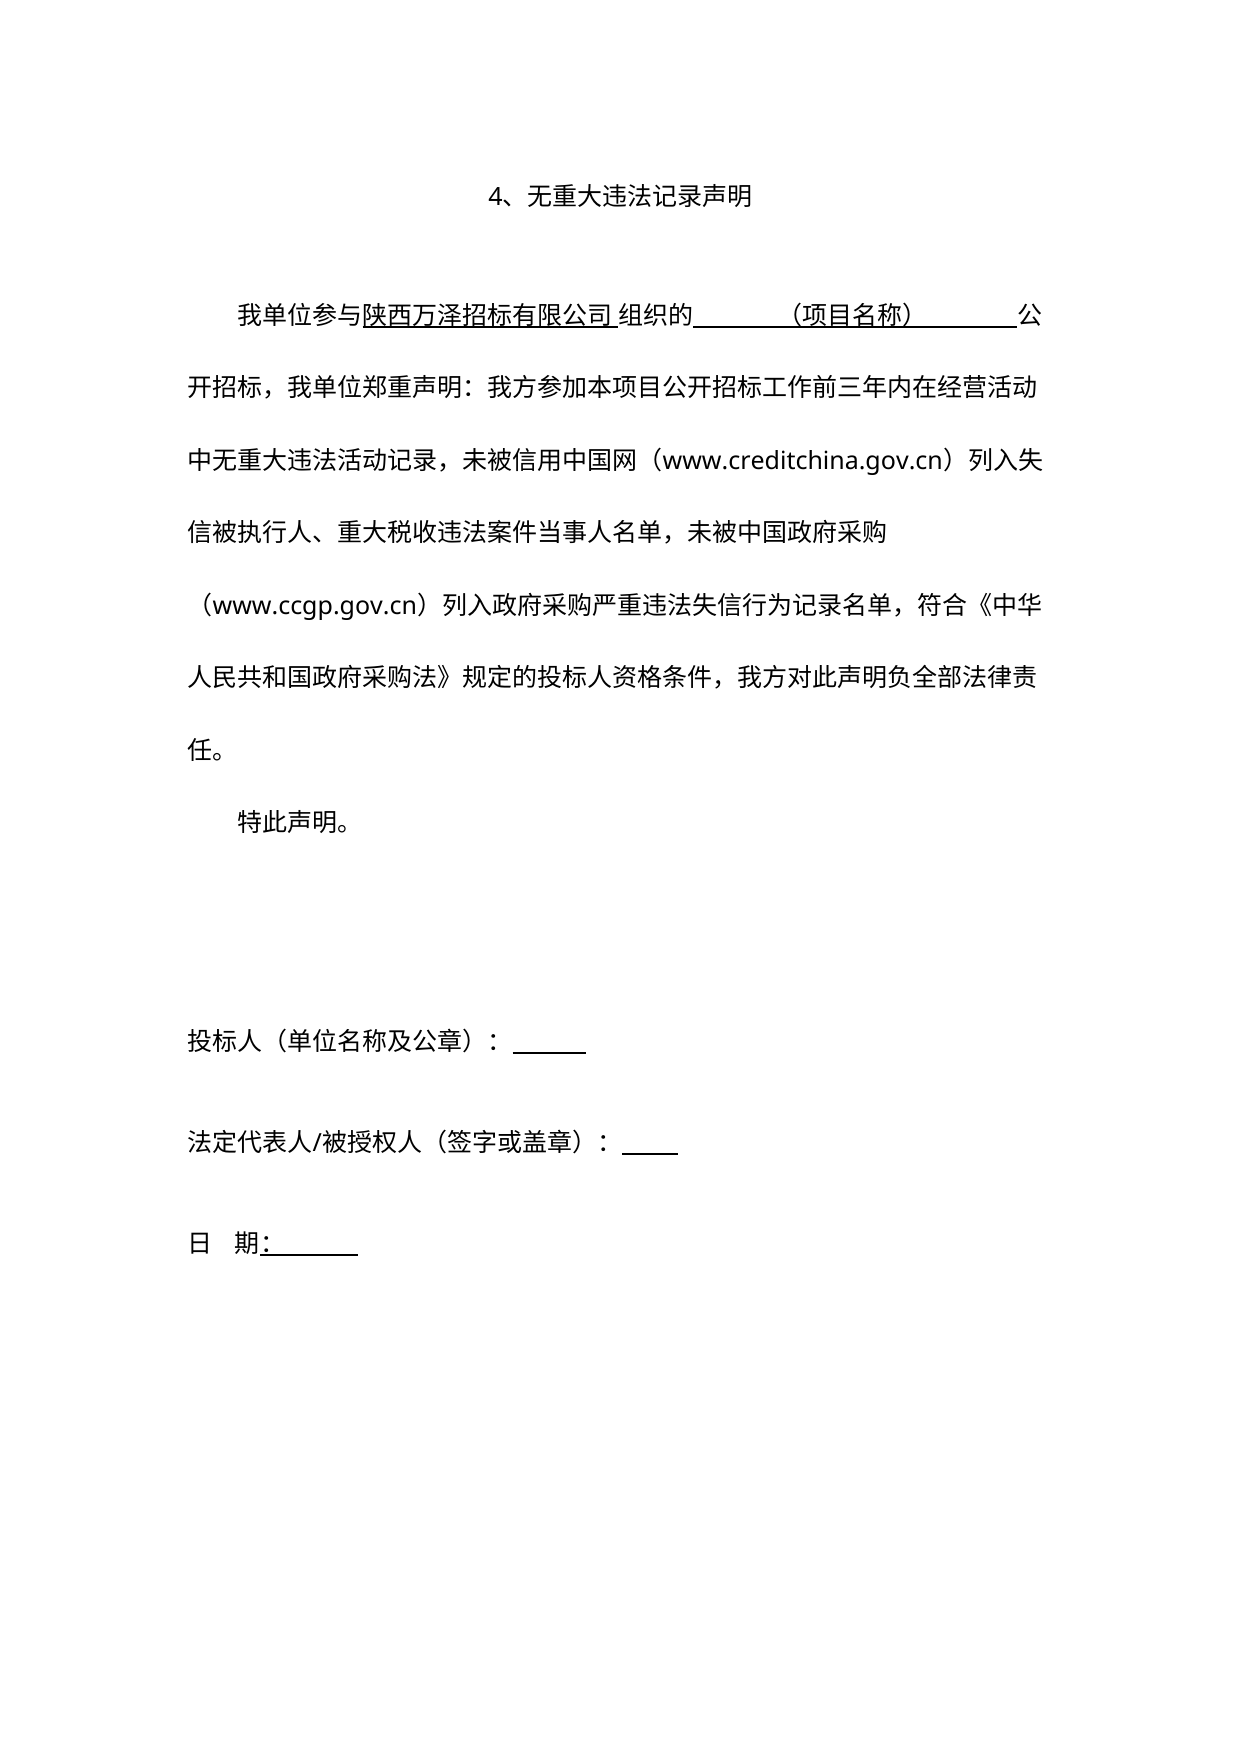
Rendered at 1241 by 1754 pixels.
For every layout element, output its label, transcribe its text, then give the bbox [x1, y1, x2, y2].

text 投标人（单位名称及公章）： [187, 1007, 1053, 1072]
text 法定代表人/被授权人（签字或盖章）： [187, 1108, 1053, 1173]
text 我单位参与陕西万泽招标有限公司 组织的 （项目名称） 公开招标，我单位郑重声明：我方参加本项目公开招标工作前三年内在经营活动中无重大违法活动记录，未被信用中国网（www.creditchina.gov.cn）列入失信被执行人、重大税收违法案件当事人名单，未被中国政府采购（www.ccgp.gov.cn）列入政府采购严重违法失信行为记录名单，符合《中华人民共和国政府采购法》规定的投标人资格条件，我方对此声明负全部法律责任。 [187, 295, 1053, 766]
text 特此声明。 [187, 803, 1053, 839]
text 4、无重大违法记录声明 [187, 162, 1053, 227]
text 日 期： [187, 1209, 1053, 1274]
